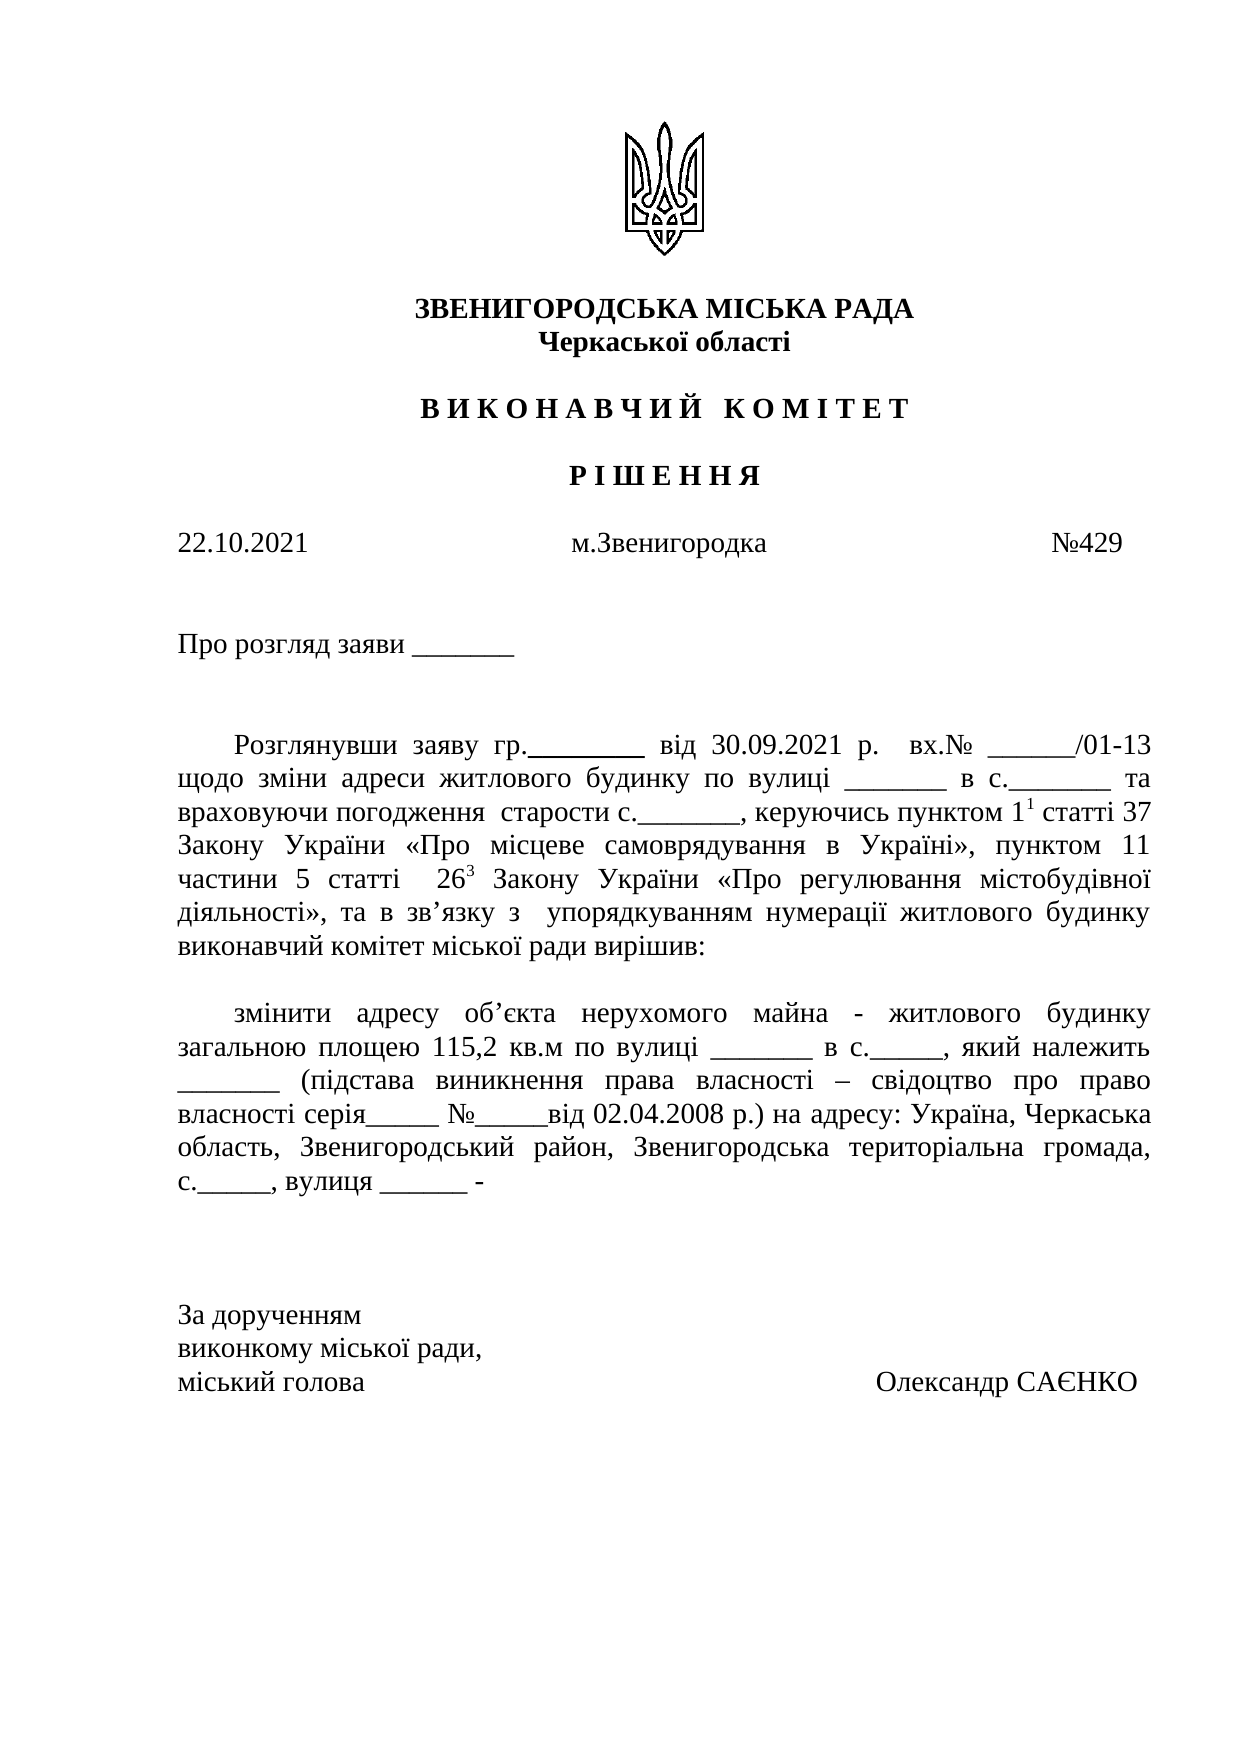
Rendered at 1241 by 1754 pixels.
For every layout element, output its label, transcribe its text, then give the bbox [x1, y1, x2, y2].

text За дорученням [177, 1297, 1152, 1331]
text В И К О Н А В Ч И Й К О М І Т Е Т [177, 391, 1152, 425]
text виконкому міської ради, [177, 1331, 1152, 1364]
text змінити адресу об’єкта нерухомого майна - житлового будинку загальною площею 115,2 кв.м по вулиці _______ в с._____, який належить _______ (підстава виникнення права власності – свідоцтво про право власності серія_____ №_____від 02.04.2008 р.) на адресу: Україна, Черкаська область, Звенигородський район, Звенигородська територіальна громада, с._____, вулиця ______ - [177, 995, 1152, 1196]
text Розглянувши заяву гр.________ від 30.09.2021 р. вх.№ ______/01-13 щодо зміни адреси житлового будинку по вулиці _______ в с._______ та враховуючи погодження старости с._______, керуючись пунктом 11 статті 37 Закону України «Про місцеве самоврядування в Україні», пунктом 11 частини 5 статті 263 Закону України «Про регулювання містобудівної діяльності», та в зв’язку з упорядкуванням нумерації житлового будинку виконавчий комітет міської ради вирішив: [177, 727, 1152, 962]
text міський голова Олександр САЄНКО [177, 1364, 1152, 1398]
text Черкаської області [177, 324, 1152, 358]
text ЗВЕНИГОРОДСЬКА МІСЬКА РАДА [177, 291, 1152, 324]
picture [620, 118, 709, 258]
text Про розгляд заяви _______ [177, 626, 1152, 660]
text 22.10.2021 м.Звенигородка №429 [177, 526, 1152, 559]
text Р І Ш Е Н Н Я [177, 458, 1152, 492]
